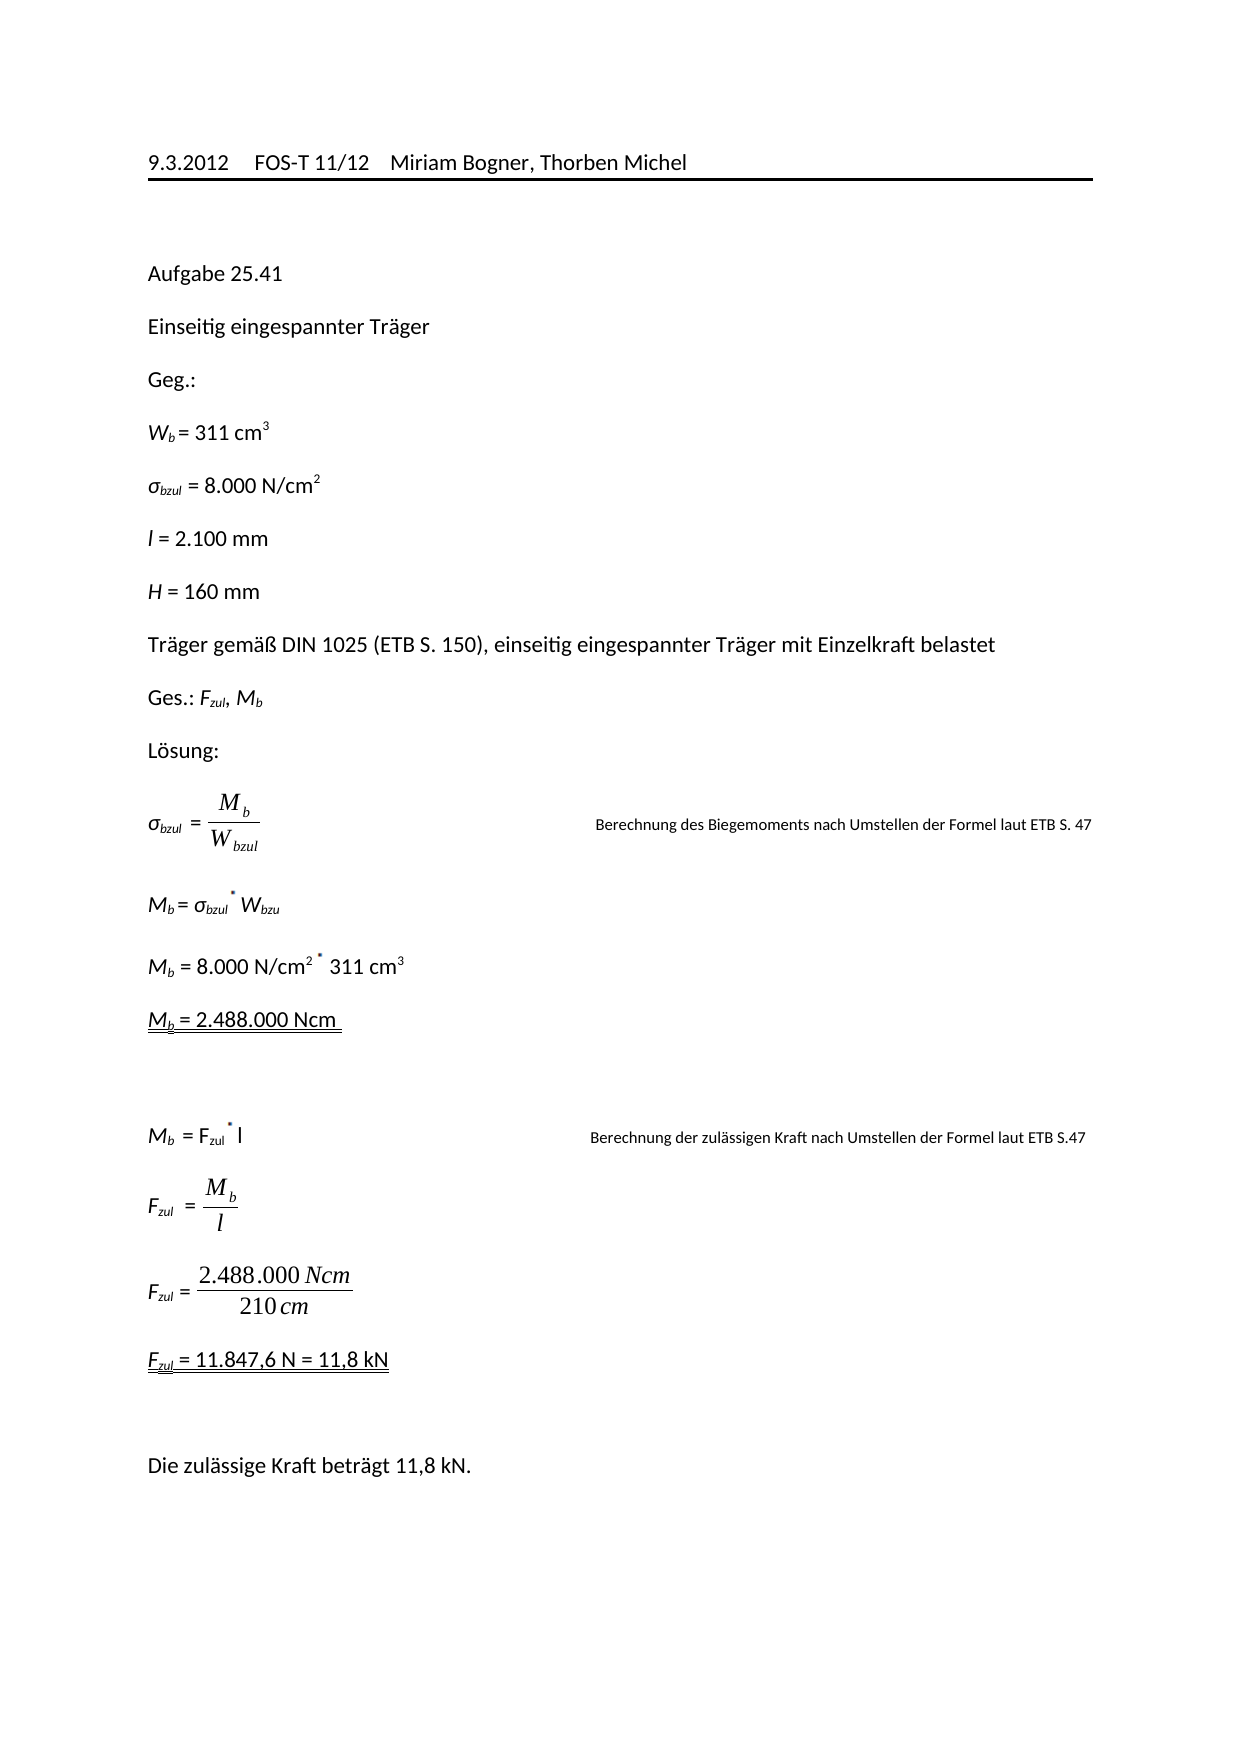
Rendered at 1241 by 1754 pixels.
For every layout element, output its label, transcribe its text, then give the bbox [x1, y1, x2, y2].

text Geg.: [148, 365, 1093, 393]
picture [227, 1111, 234, 1144]
text Mb = σbzul Wbzu [148, 880, 1093, 918]
text l = 2.100 mm [148, 524, 1093, 552]
text σbzul = Berechnung des Biegemoments nach Umstellen der Formel laut ETB S. 47 [148, 789, 1093, 855]
text Lösung: [148, 736, 1093, 764]
text H = 160 mm [148, 577, 1093, 605]
text Mb = 8.000 N/cm2 311 cm3 [148, 943, 1093, 980]
text 9.3.2012 FOS-T 11/12 Miriam Bogner, Thorben Michel [148, 148, 1093, 178]
text Wb = 311 cm3 [148, 418, 1093, 446]
text Träger gemäß DIN 1025 (ETB S. 150), einseitig eingespannter Träger mit Einzelkraft belastet [148, 630, 1093, 658]
text Die zulässige Kraft beträgt 11,8 kN. [148, 1452, 1093, 1480]
text Einseitig eingespannter Träger [148, 312, 1093, 340]
text σbzul = 8.000 N/cm2 [148, 471, 1093, 499]
text Aufgabe 25.41 [148, 259, 1093, 287]
picture [230, 880, 237, 912]
picture [317, 942, 324, 975]
text Mb = 2.488.000 Ncm [148, 1005, 1093, 1033]
text Fzul = [148, 1262, 1093, 1321]
text Mb = Fzul l Berechnung der zulässigen Kraft nach Umstellen der Formel laut ETB S.47 [148, 1111, 1093, 1149]
text Fzul = 11.847,6 N = 11,8 kN [148, 1346, 1093, 1374]
text Fzul = [148, 1174, 1093, 1237]
text Ges.: Fzul, Mb [148, 683, 1093, 711]
